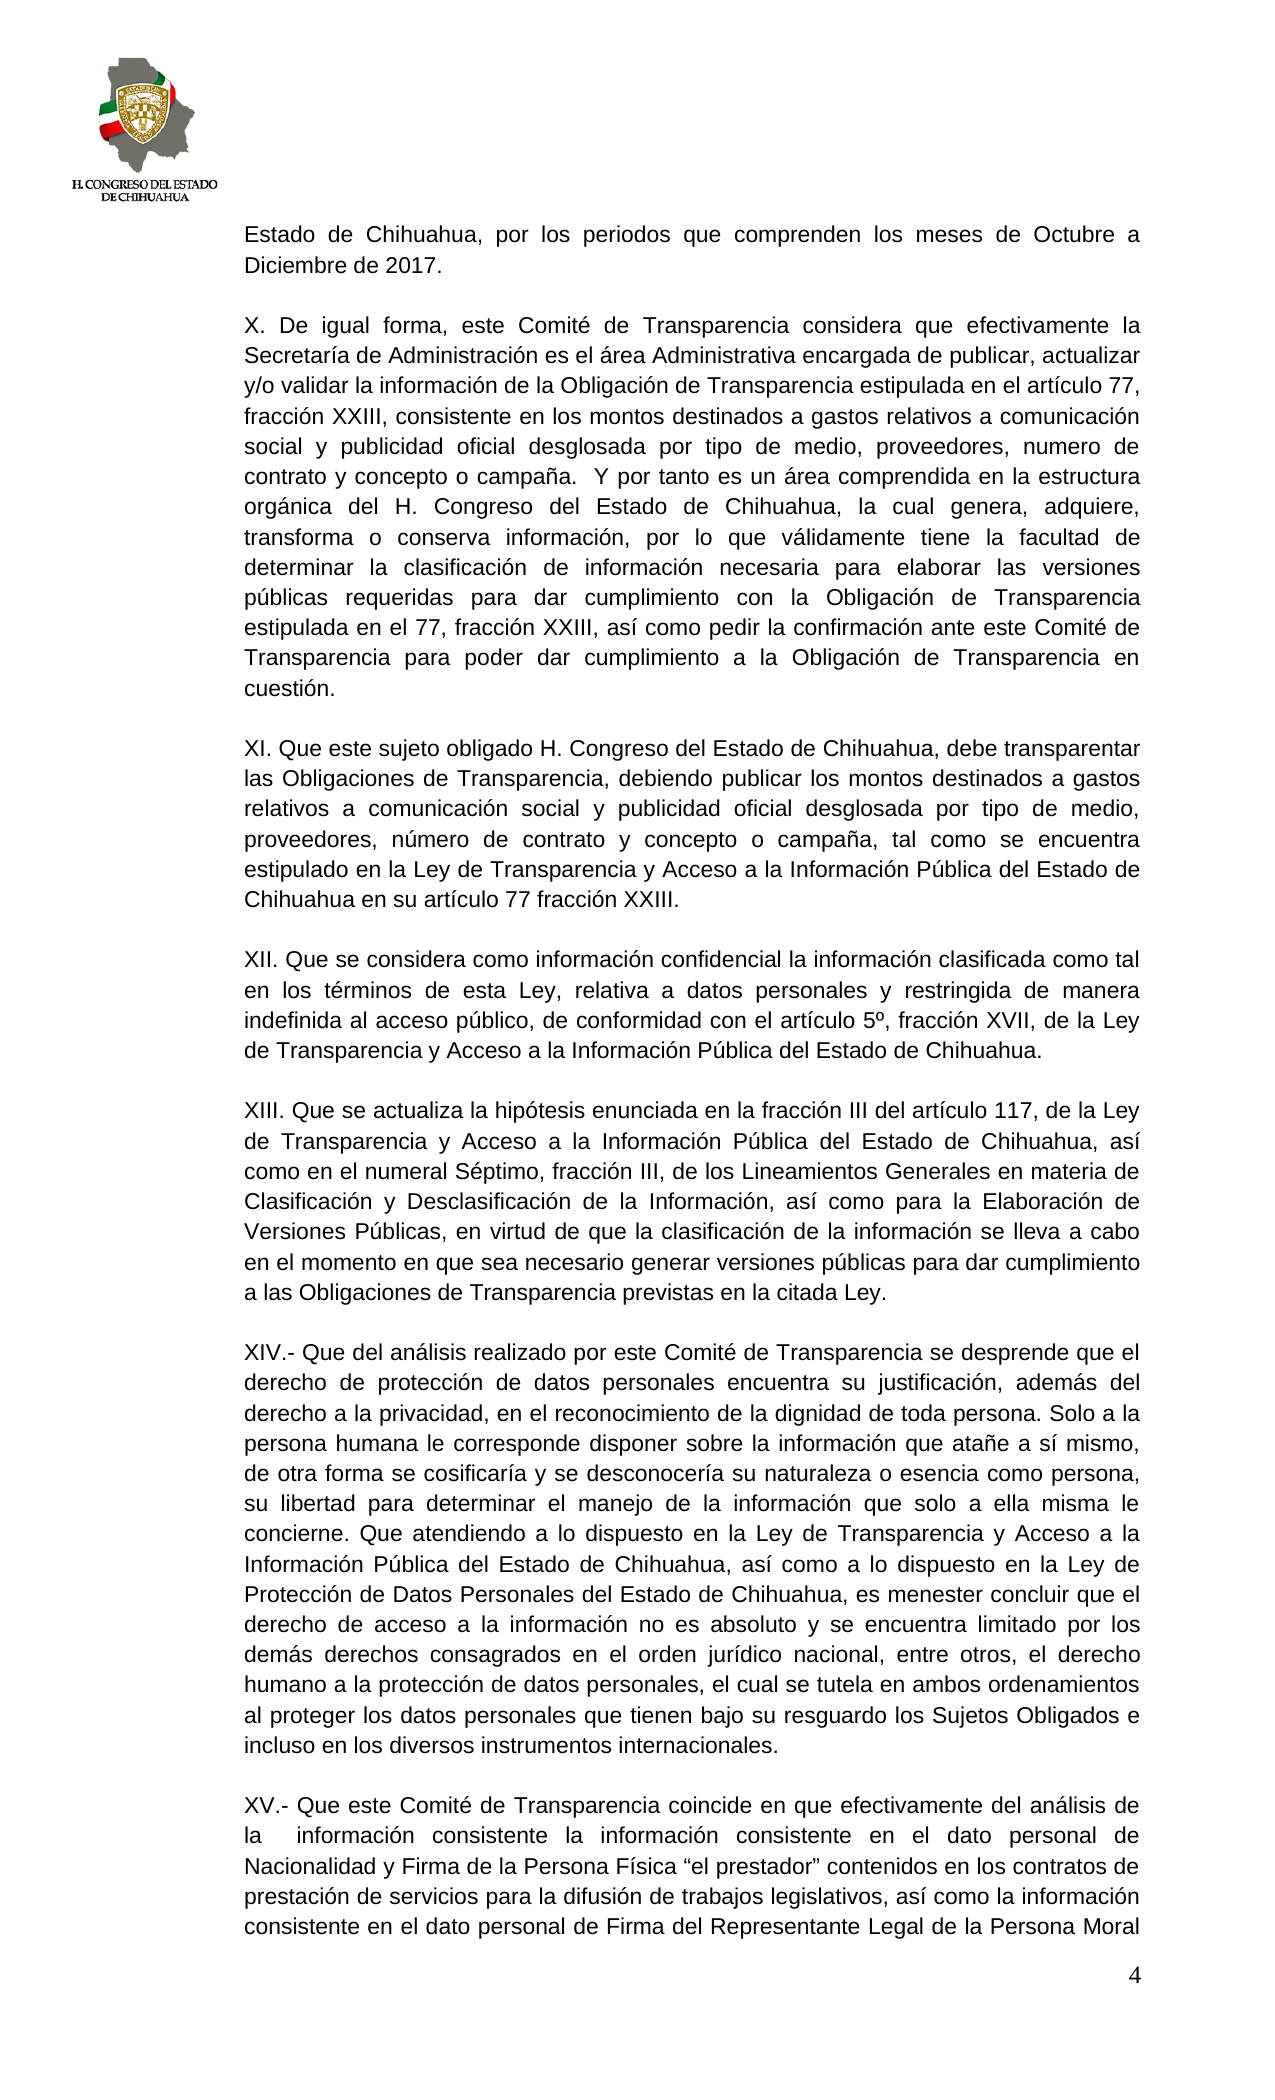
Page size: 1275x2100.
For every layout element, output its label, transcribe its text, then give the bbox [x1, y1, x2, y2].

text XII. Que se considera como información confidencial la información clasificada como tal en los términos de esta Ley, relativa a datos personales y restringida de manera indefinida al acceso público, de conformidad con el artículo 5º, fracción XVII, de la Ley de Transparencia y Acceso a la Información Pública del Estado de Chihuahua. [244, 946, 1141, 1063]
text XI. Que este sujeto obligado H. Congreso del Estado de Chihuahua, debe transparentar las Obligaciones de Transparencia, debiendo publicar los montos destinados a gastos relativos a comunicación social y publicidad oficial desglosada por tipo de medio, proveedores, número de contrato y concepto o campaña, tal como se encuentra estipulado en la Ley de Transparencia y Acceso a la Información Pública del Estado de Chihuahua en su artículo 77 fracción XXIII. [244, 735, 1141, 912]
text XIII. Que se actualiza la hipótesis enunciada en la fracción III del artículo 117, de la Ley de Transparencia y Acceso a la Información Pública del Estado de Chihuahua, así como en el numeral Séptimo, fracción III, de los Lineamientos Generales en materia de Clasificación y Desclasificación de la Información, así como para la Elaboración de Versiones Públicas, en virtud de que la clasificación de la información se lleva a cabo en el momento en que sea necesario generar versiones públicas para dar cumplimiento a las Obligaciones de Transparencia previstas en la citada Ley. [244, 1097, 1141, 1305]
text XIV.- Que del análisis realizado por este Comité de Transparencia se desprende que el derecho de protección de datos personales encuentra su justificación, además del derecho a la privacidad, en el reconocimiento de la dignidad de toda persona. Solo a la persona humana le corresponde disponer sobre la información que atañe a sí mismo, de otra forma se cosificaría y se desconocería su naturaleza o esencia como persona, su libertad para determinar el manejo de la información que solo a ella misma le concierne. Que atendiendo a lo dispuesto en la Ley de Transparencia y Acceso a la Información Pública del Estado de Chihuahua, así como a lo dispuesto en la Ley de Protección de Datos Personales del Estado de Chihuahua, es menester concluir que el derecho de acceso a la información no es absoluto y se encuentra limitado por los demás derechos consagrados en el orden jurídico nacional, entre otros, el derecho humano a la protección de datos personales, el cual se tutela en ambos ordenamientos al proteger los datos personales que tienen bajo su resguardo los Sujetos Obligados e incluso en los diversos instrumentos internacionales. [244, 1339, 1141, 1758]
picture [68, 48, 222, 208]
text X. De igual forma, este Comité de Transparencia considera que efectivamente la Secretaría de Administración es el área Administrativa encargada de publicar, actualizar y/o validar la información de la Obligación de Transparencia estipulada en el artículo 77, fracción XXIII, consistente en los montos destinados a gastos relativos a comunicación social y publicidad oficial desglosada por tipo de medio, proveedores, numero de contrato y concepto o campaña. Y por tanto es un área comprendida en la estructura orgánica del H. Congreso del Estado de Chihuahua, la cual genera, adquiere, transforma o conserva información, por lo que válidamente tiene la facultad de determinar la clasificación de información necesaria para elaborar las versiones públicas requeridas para dar cumplimiento con la Obligación de Transparencia estipulada en el 77, fracción XXIII, así como pedir la confirmación ante este Comité de Transparencia para poder dar cumplimiento a la Obligación de Transparencia en cuestión. [244, 312, 1141, 701]
